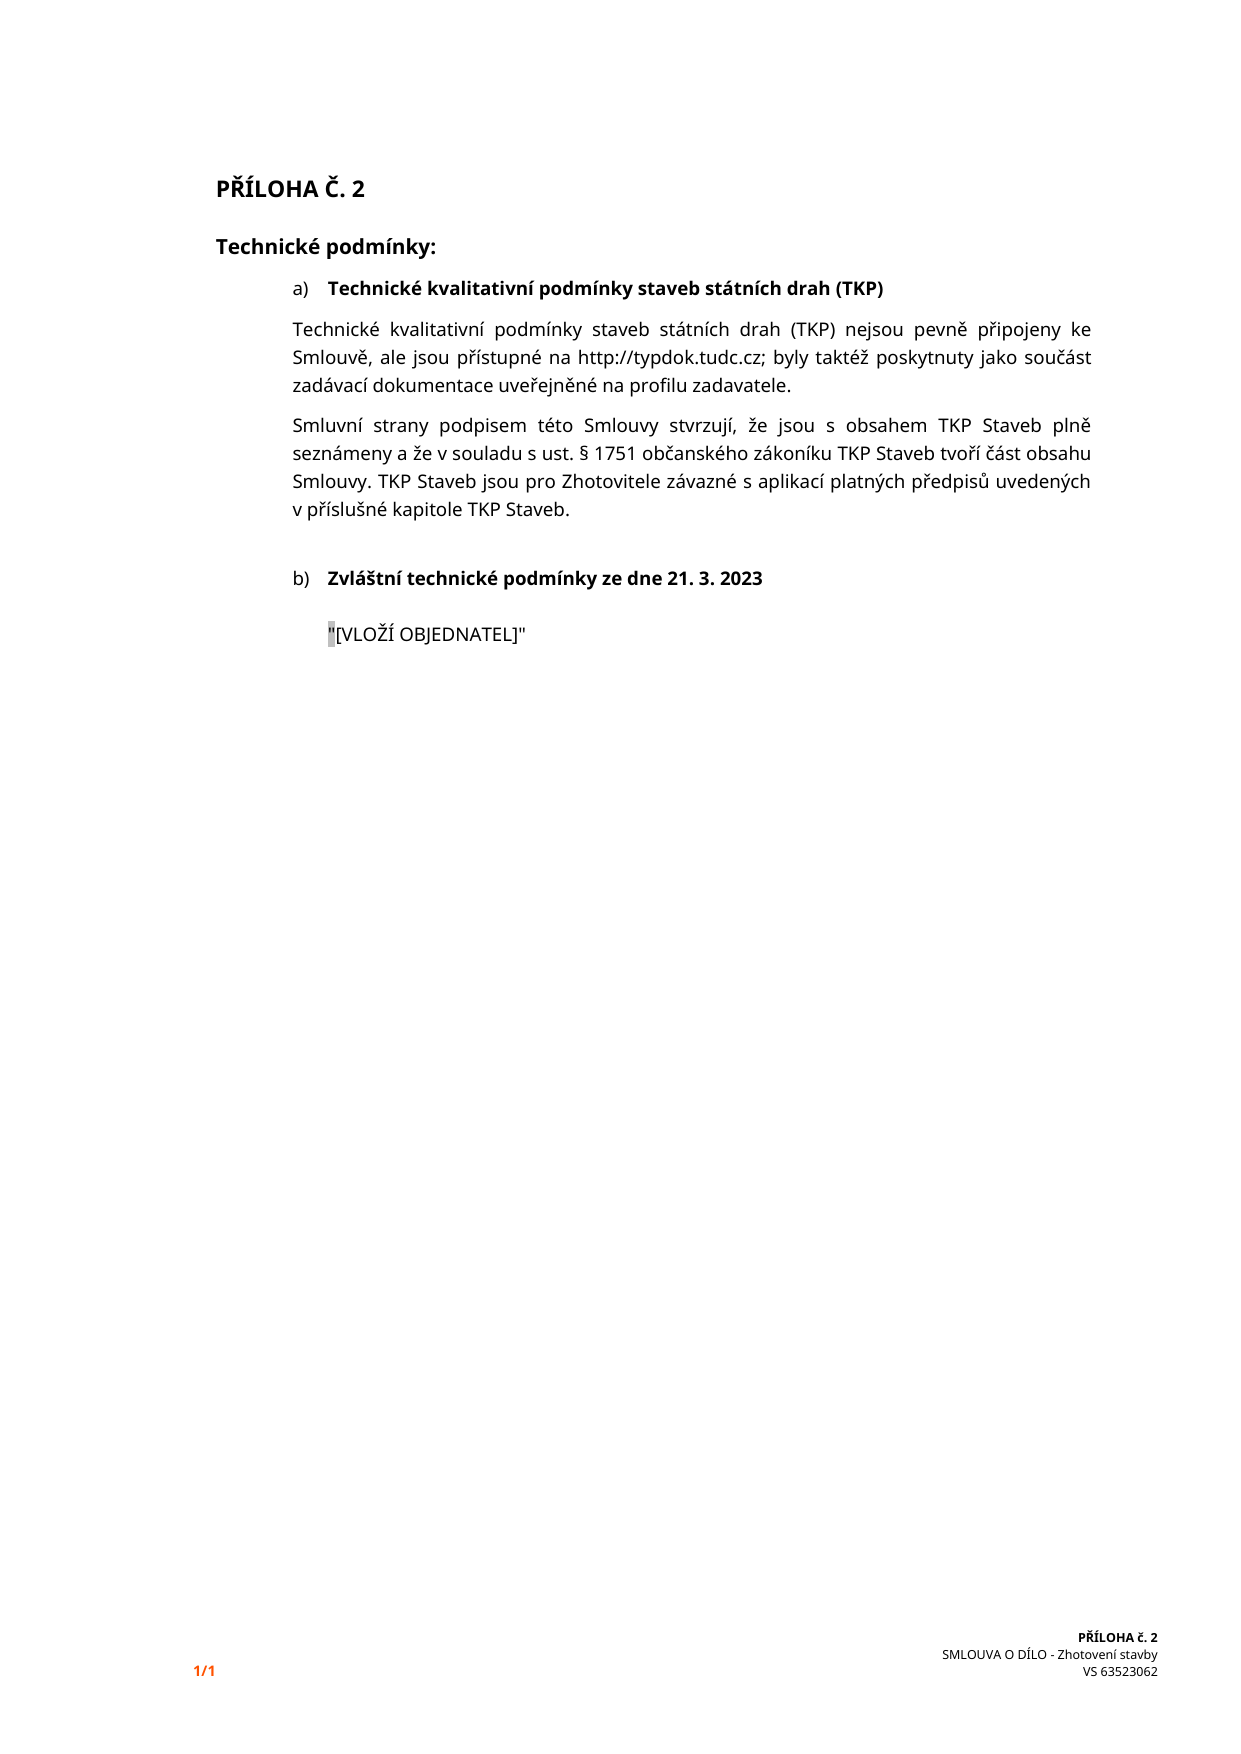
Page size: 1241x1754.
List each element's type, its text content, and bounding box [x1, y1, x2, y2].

text Technické kvalitativní podmínky staveb státních drah (TKP) nejsou pevně připojeny ke Smlouvě, ale jsou přístupné na http://typdok.tudc.cz; byly taktéž poskytnuty jako součást zadávací dokumentace uveřejněné na profilu zadavatele. [292, 316, 1093, 398]
text Smluvní strany podpisem této Smlouvy stvrzují, že jsou s obsahem TKP Staveb plně seznámeny a že v souladu s ust. § 1751 občanského zákoníku TKP Staveb tvoří část obsahu Smlouvy. TKP Staveb jsou pro Zhotovitele závazné s aplikací platných předpisů uvedených v příslušné kapitole TKP Staveb. [292, 413, 1093, 522]
text Zvláštní technické podmínky ze dne 21. 3. 2023 [292, 565, 1093, 591]
list Technické kvalitativní podmínky staveb státních drah (TKP) [292, 276, 1093, 301]
text Příloha č. 2 [216, 172, 1093, 204]
text Technické podmínky: [216, 232, 1093, 260]
